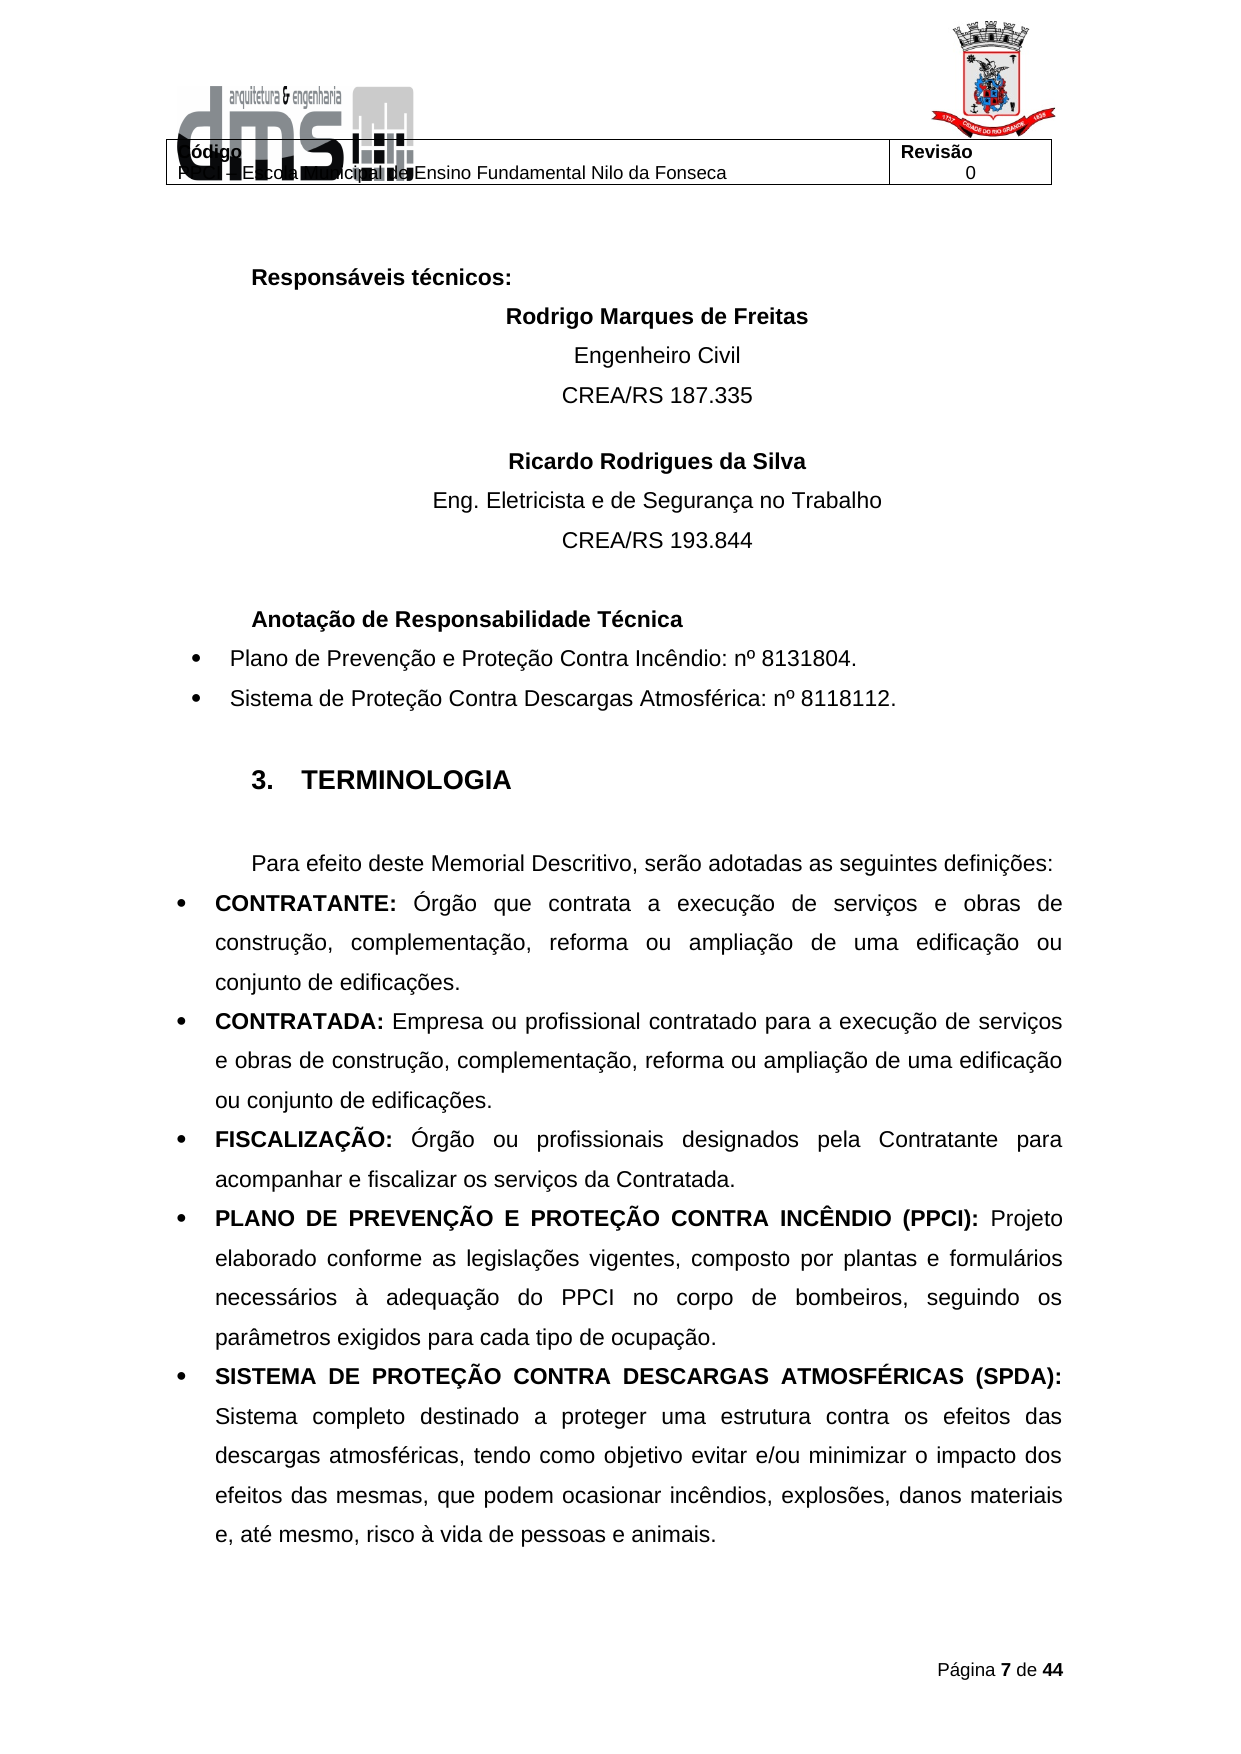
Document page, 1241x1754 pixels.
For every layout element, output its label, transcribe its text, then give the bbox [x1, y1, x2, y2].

text Anotação de Responsabilidade Técnica [177, 606, 1063, 632]
text CREA/RS 193.844 [177, 527, 1063, 553]
subtitle TERMINOLOGIA [177, 764, 1063, 795]
text Engenheiro Civil [177, 342, 1063, 369]
picture [177, 86, 414, 139]
list FISCALIZAÇÃO: Órgão ou profissionais designados pela Contratante para acompanhar e fiscalizar os serviços da Contratada. [177, 1126, 1063, 1192]
text Responsáveis técnicos: [177, 263, 1063, 290]
picture [177, 140, 414, 181]
text Eng. Eletricista e de Segurança no Trabalho [177, 487, 1063, 514]
text Rodrigo Marques de Freitas [177, 303, 1063, 329]
list CONTRATANTE: Órgão que contrata a execução de serviços e obras de construção, complementação, reforma ou ampliação de uma edificação ou conjunto de edificações. [177, 889, 1063, 995]
list SISTEMA DE PROTEÇÃO CONTRA DESCARGAS ATMOSFÉRICAS (SPDA): Sistema completo destinado a proteger uma estrutura contra os efeitos das descargas atmosféricas, tendo como objetivo evitar e/ou minimizar o impacto dos efeitos das mesmas, que podem ocasionar incêndios, explosões, danos materiais e, até mesmo, risco à vida de pessoas e animais. [177, 1363, 1063, 1547]
list Plano de Prevenção e Proteção Contra Incêndio: nº 8131804. [192, 645, 1063, 672]
picture [931, 21, 1056, 138]
list Sistema de Proteção Contra Descargas Atmosférica: nº 8118112. [192, 685, 1063, 711]
list CONTRATADA: Empresa ou profissional contratado para a execução de serviços e obras de construção, complementação, reforma ou ampliação de uma edificação ou conjunto de edificações. [177, 1008, 1063, 1113]
text Ricardo Rodrigues da Silva [177, 448, 1063, 474]
text Para efeito deste Memorial Descritivo, serão adotadas as seguintes definições: [177, 850, 1063, 876]
list PLANO DE PREVENÇÃO E PROTEÇÃO CONTRA INCÊNDIO (PPCI): Projeto elaborado conforme as legislações vigentes, composto por plantas e formulários necessários à adequação do PPCI no corpo de bombeiros, seguindo os parâmetros exigidos para cada tipo de ocupação. [177, 1205, 1063, 1350]
text CREA/RS 187.335 [177, 382, 1063, 408]
